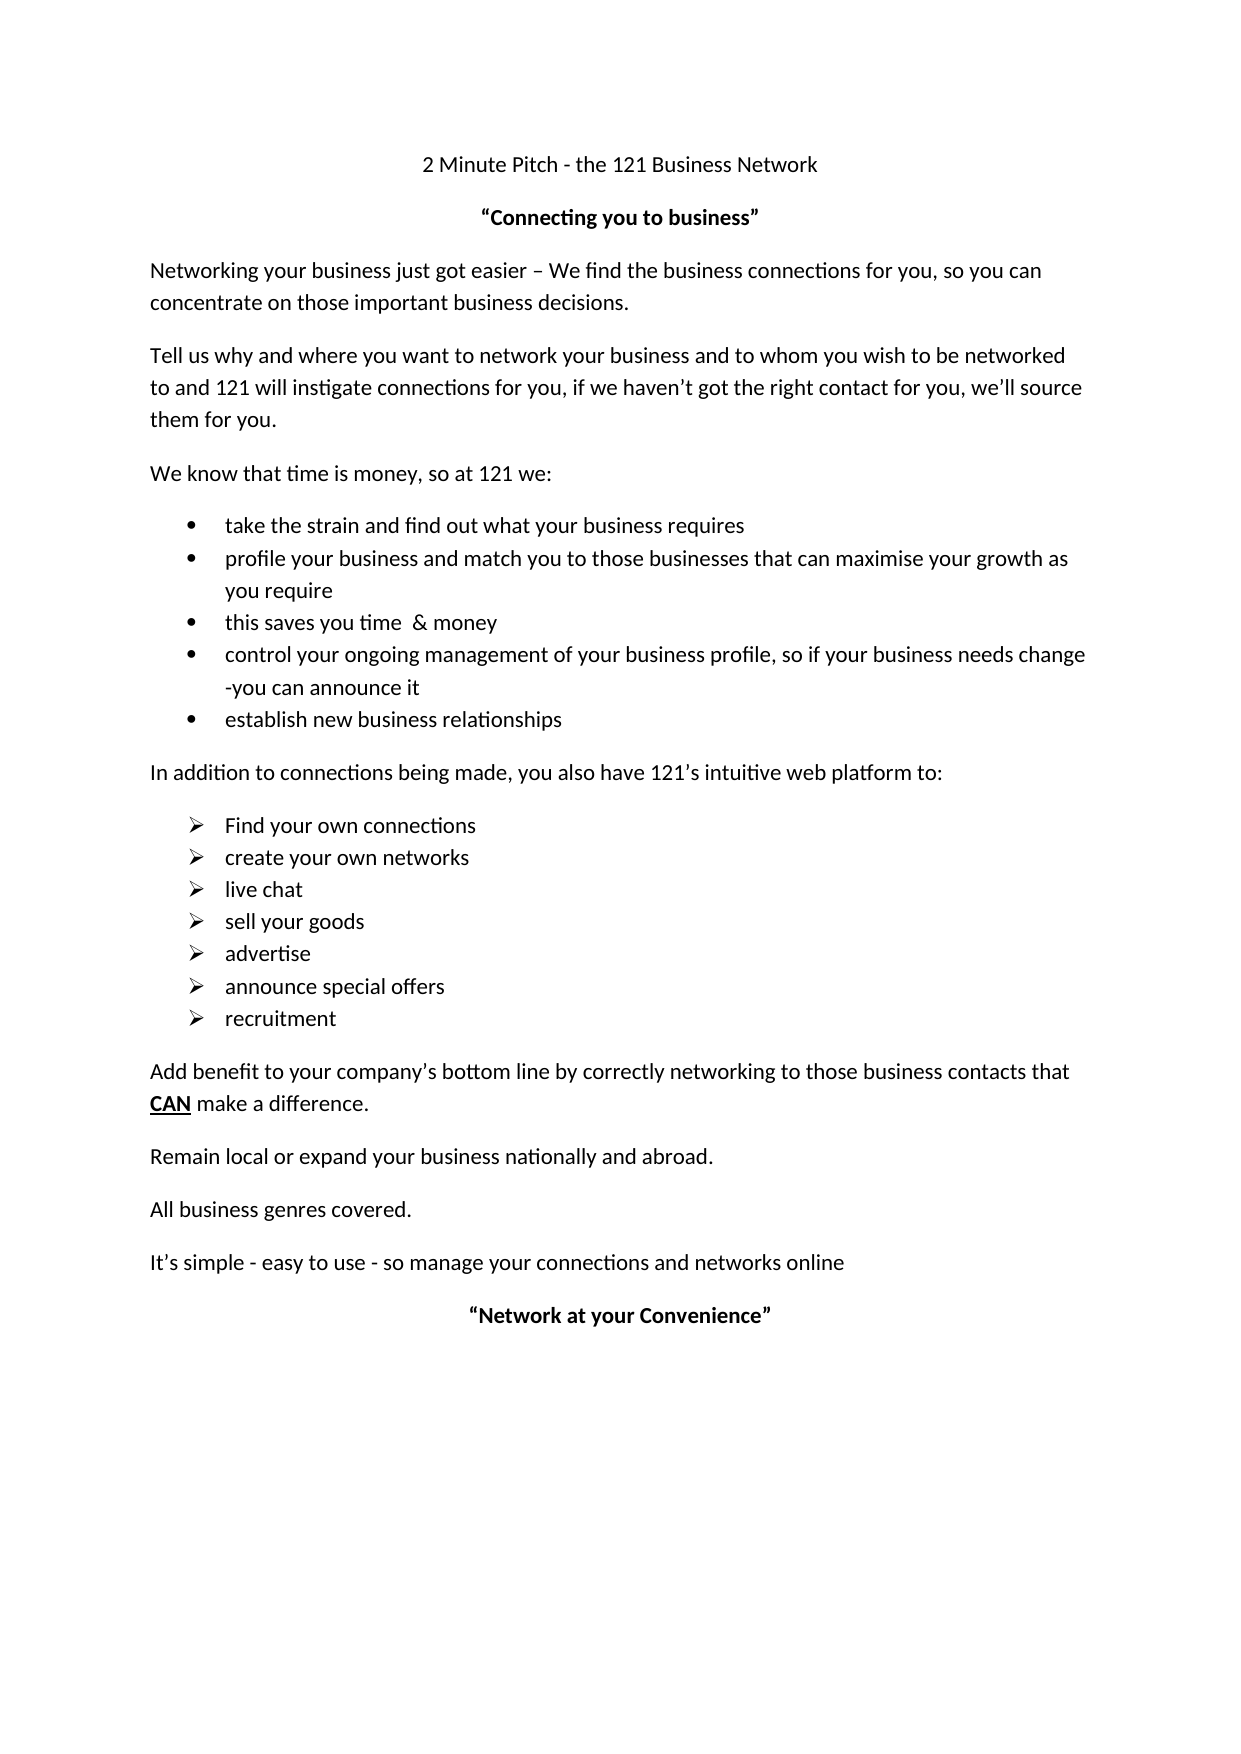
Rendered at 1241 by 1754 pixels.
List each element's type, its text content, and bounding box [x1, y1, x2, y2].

list live chat [187, 875, 1090, 903]
list Find your own connections [187, 811, 1090, 839]
text Remain local or expand your business nationally and abroad. [150, 1142, 1090, 1170]
text “Connecting you to business” [150, 203, 1090, 231]
text Tell us why and where you want to network your business and to whom you wish to be networked to and 121 will instigate connections for you, if we haven’t got the right contact for you, we’ll source them for you. [150, 341, 1090, 434]
list this saves you time & money [187, 608, 1090, 636]
list create your own networks [187, 843, 1090, 871]
text 2 Minute Pitch - the 121 Business Network [150, 150, 1090, 178]
text Networking your business just got easier – We find the business connections for you, so you can concentrate on those important business decisions. [150, 256, 1090, 316]
text In addition to connections being made, you also have 121’s intuitive web platform to: [150, 758, 1090, 786]
text All business genres covered. [150, 1195, 1090, 1223]
text It’s simple - easy to use - so manage your connections and networks online [150, 1248, 1090, 1276]
list control your ongoing management of your business profile, so if your business needs change -you can announce it [187, 640, 1090, 701]
text Add benefit to your company’s bottom line by correctly networking to those business contacts that CAN make a difference. [150, 1057, 1090, 1117]
text We know that time is money, so at 121 we: [150, 459, 1090, 487]
list profile your business and match you to those businesses that can maximise your growth as you require [187, 544, 1090, 604]
text “Network at your Convenience” [150, 1301, 1090, 1329]
list take the strain and find out what your business requires [187, 512, 1090, 540]
list recruitment [187, 1004, 1090, 1032]
list announce special offers [187, 972, 1090, 1000]
list establish new business relationships [187, 705, 1090, 733]
list sell your goods [187, 907, 1090, 935]
list advertise [187, 939, 1090, 968]
